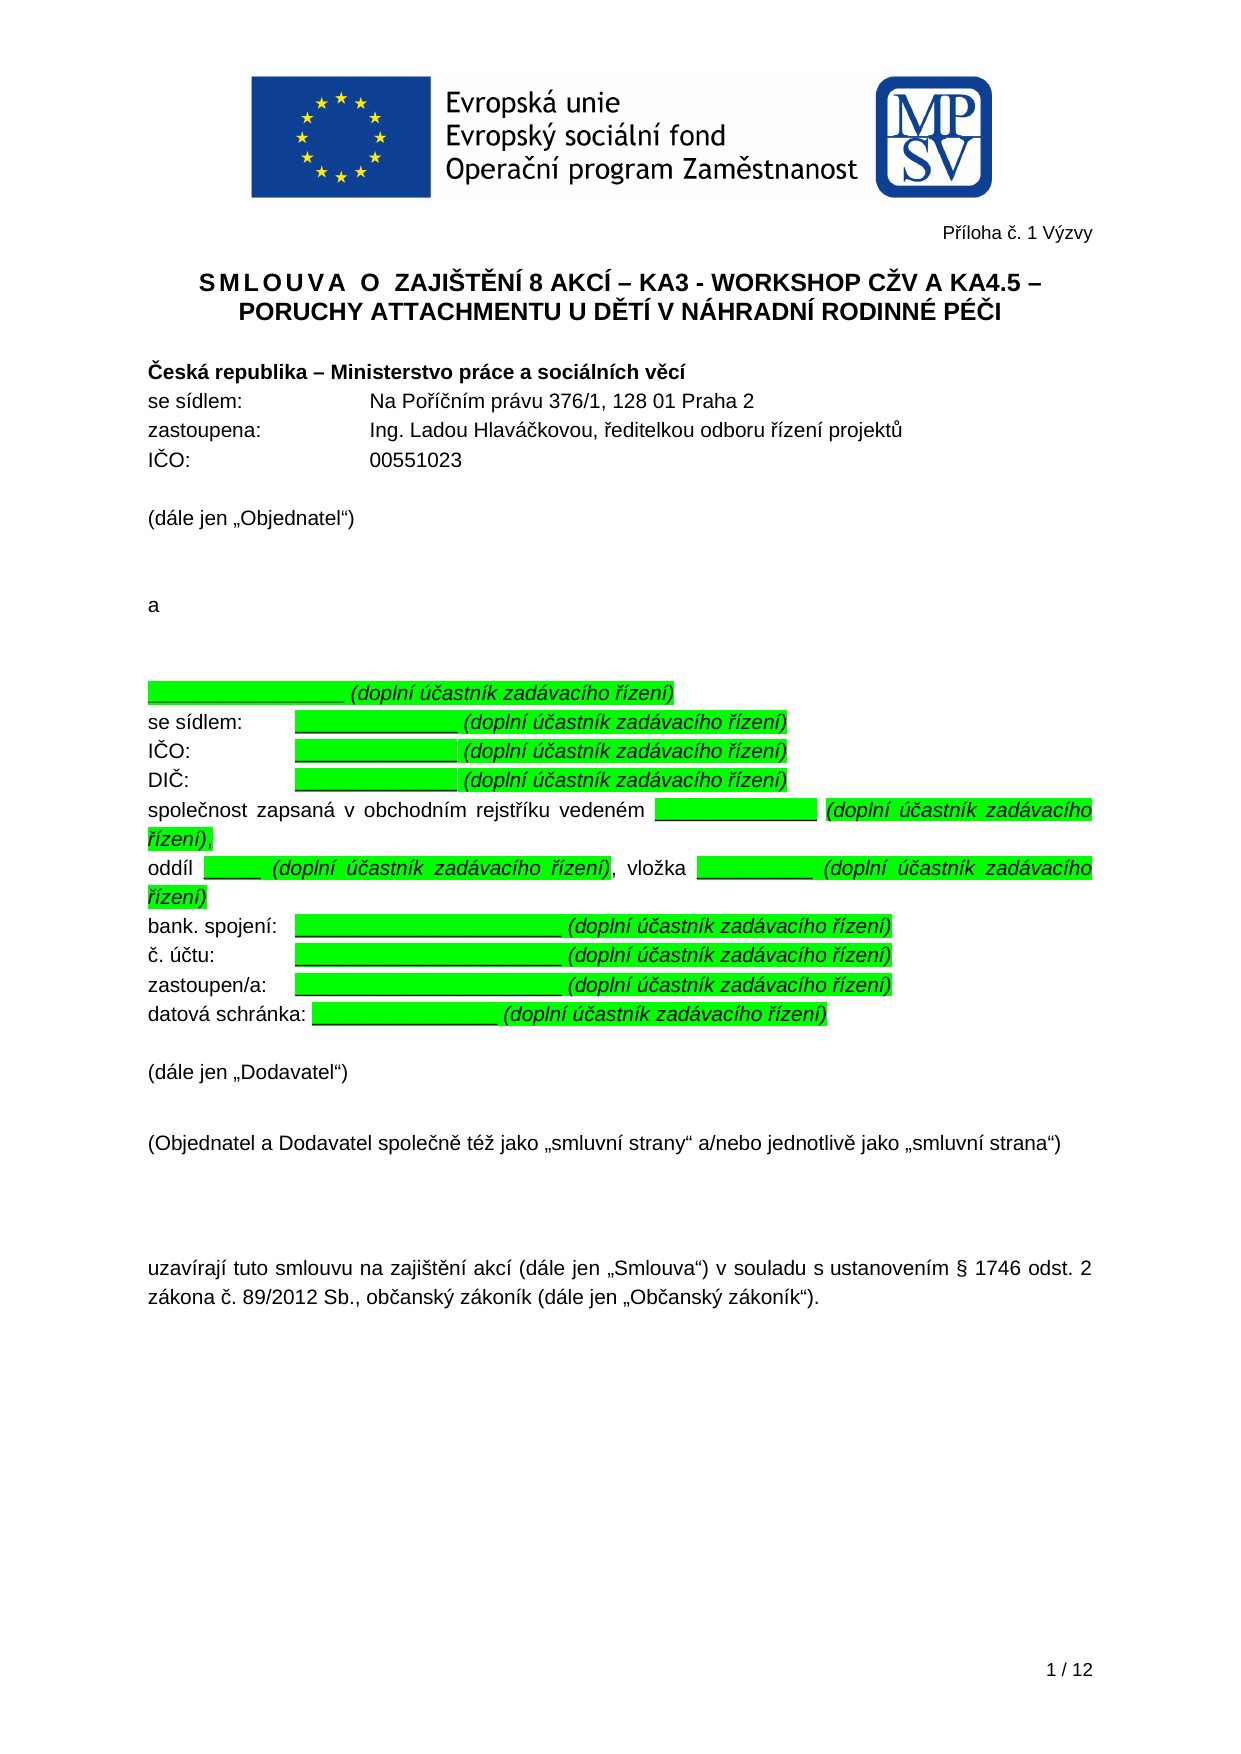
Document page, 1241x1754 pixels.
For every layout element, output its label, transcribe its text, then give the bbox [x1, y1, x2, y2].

text DIČ: ______________ (doplní účastník zadávacího řízení) [148, 763, 1092, 792]
text IČO: ______________ (doplní účastník zadávacího řízení) [148, 734, 1092, 763]
text Česká republika – Ministerstvo práce a sociálních věcí [148, 355, 1092, 384]
text (dále jen „Dodavatel“) [148, 1055, 1092, 1084]
text oddíl _____ (doplní účastník zadávacího řízení), vložka __________ (doplní účastník zadávacího řízení) [148, 851, 1092, 909]
text IČO: 00551023 [148, 442, 1092, 471]
picture [248, 73, 992, 201]
text bank. spojení: _______________________ (doplní účastník zadávacího řízení) [148, 909, 1092, 938]
text _________________ (doplní účastník zadávacího řízení) [148, 676, 1092, 705]
text a [148, 588, 1092, 617]
text SMLOUVA O Zajištění 8 akcí – KA3 - Workshop CŽV a KA4.5 – Poruchy attachmentu u dětí v náhradní rodinné péči [148, 267, 1092, 326]
text zastoupena: Ing. Ladou Hlaváčkovou, ředitelkou odboru řízení projektů [148, 413, 1090, 442]
text uzavírají tuto smlouvu na zajištění akcí (dále jen „Smlouva“) v souladu s ustanovením § 1746 odst. 2 zákona č. 89/2012 Sb., občanský zákoník (dále jen „Občanský zákoník“). [148, 1251, 1092, 1309]
text (Objednatel a Dodavatel společně též jako „smluvní strany“ a/nebo jednotlivě jako „smluvní strana“) [148, 1126, 1092, 1155]
text zastoupen/a: _______________________ (doplní účastník zadávacího řízení) [148, 967, 1092, 996]
text datová schránka: ________________ (doplní účastník zadávacího řízení) [148, 996, 1092, 1026]
text se sídlem: Na Poříčním právu 376/1, 128 01 Praha 2 [148, 384, 1092, 413]
text se sídlem: ______________ (doplní účastník zadávacího řízení) [148, 705, 1092, 734]
text společnost zapsaná v obchodním rejstříku vedeném ______________ (doplní účastník zadávacího řízení), [148, 792, 1092, 851]
text č. účtu: _______________________ (doplní účastník zadávacího řízení) [148, 938, 1092, 967]
text (dále jen „Objednatel“) [148, 501, 1092, 530]
